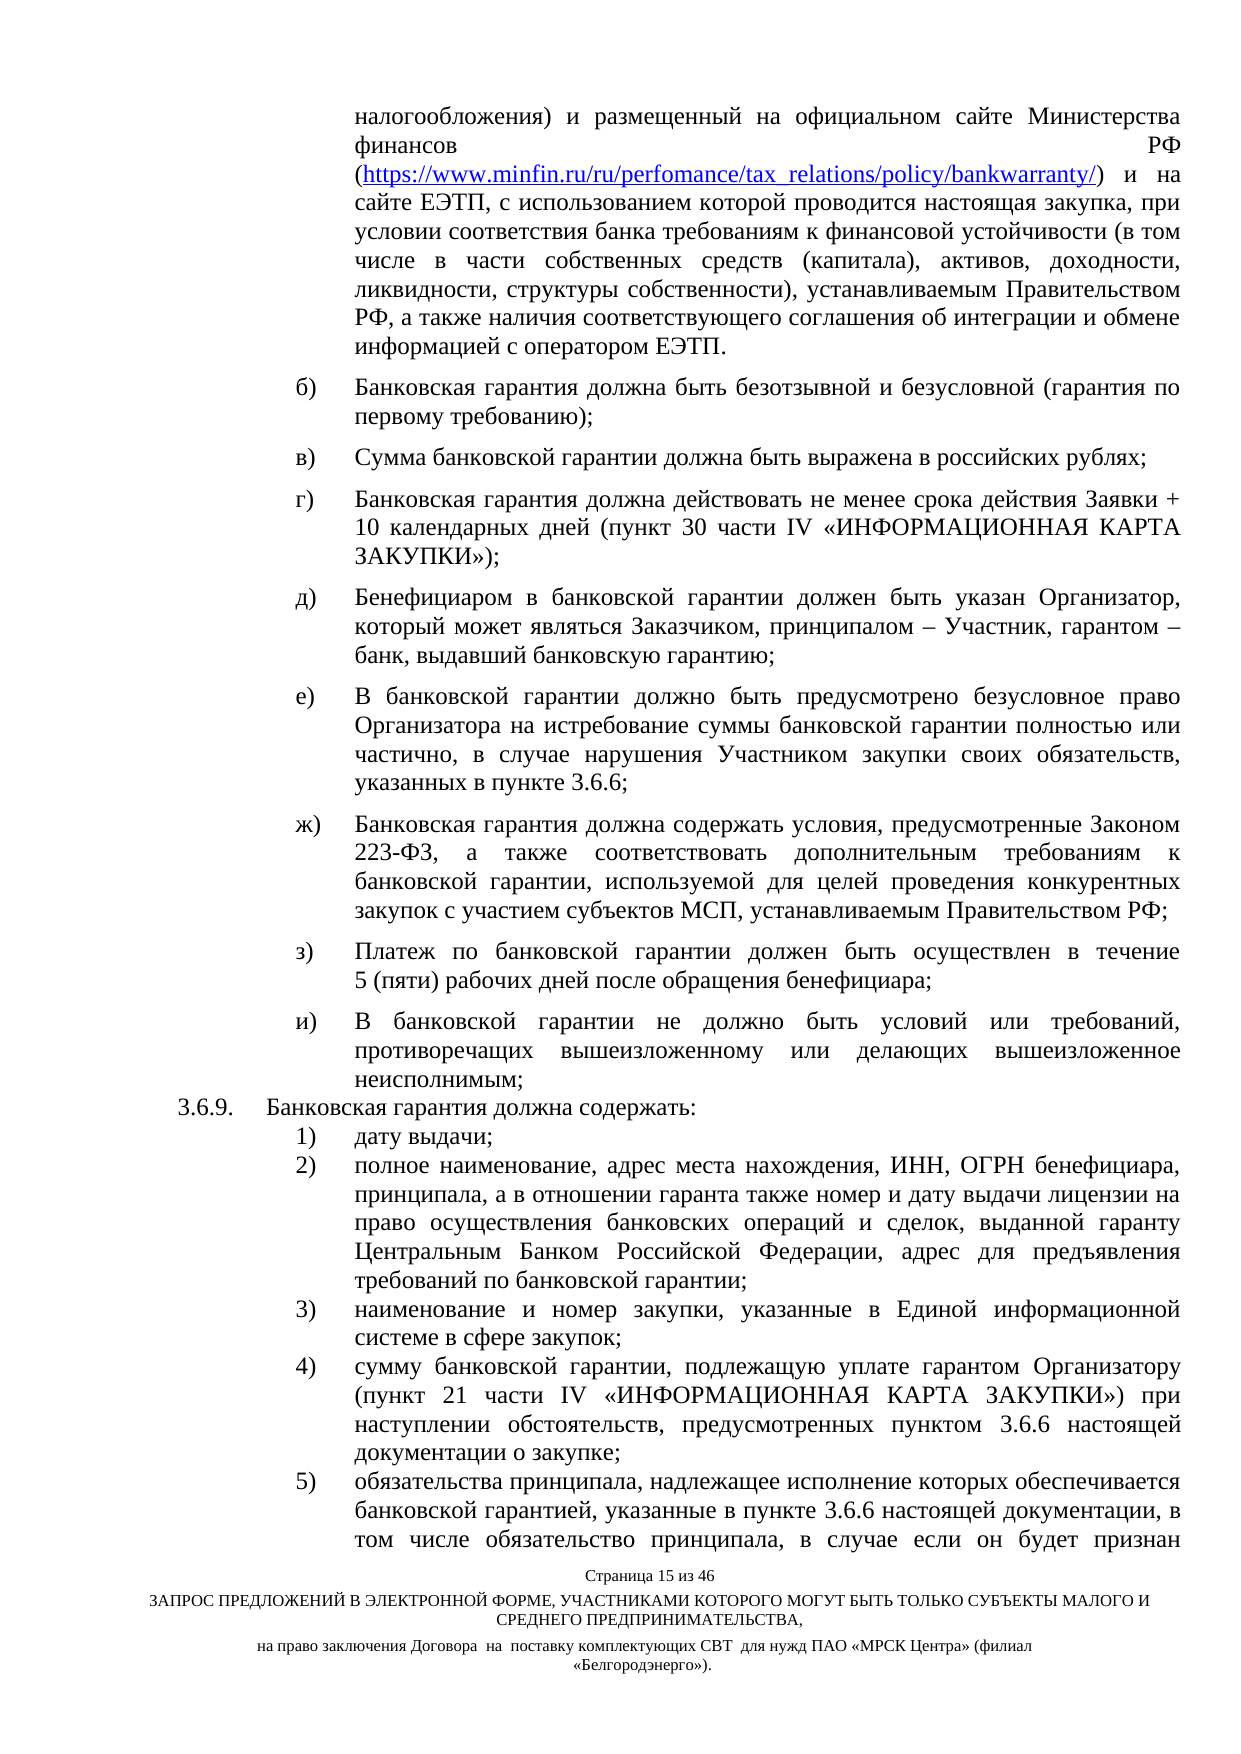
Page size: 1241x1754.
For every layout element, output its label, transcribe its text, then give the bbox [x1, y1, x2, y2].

list дату выдачи; [295, 1121, 1181, 1150]
list Банковская гарантия должна действовать не менее срока действия Заявки + 10 календарных дней (пункт 30 части IV «ИНФОРМАЦИОННАЯ КАРТА ЗАКУПКИ»); [295, 484, 1181, 570]
subtitle Банковская гарантия должна содержать: [118, 1092, 1181, 1121]
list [295, 101, 1181, 360]
list сумму банковской гарантии, подлежащую уплате гарантом Организатору (пункт 21 части IV «ИНФОРМАЦИОННАЯ КАРТА ЗАКУПКИ») при наступлении обстоятельств, предусмотренных пунктом 3.6.6 настоящей документации о закупке; [295, 1351, 1181, 1466]
list Платеж по банковской гарантии должен быть осуществлен в течение 5 (пяти) рабочих дней после обращения бенефициара; [295, 936, 1181, 994]
list полное наименование, адрес места нахождения, ИНН, ОГРН бенефициара, принципала, а в отношении гаранта также номер и дату выдачи лицензии на право осуществления банковских операций и сделок, выданной гаранту Центральным Банком Российской Федерации, адрес для предъявления требований по банковской гарантии; [295, 1150, 1181, 1294]
list Бенефициаром в банковской гарантии должен быть указан Организатор, который может являться Заказчиком, принципалом – Участник, гарантом – банк, выдавший банковскую гарантию; [295, 582, 1181, 669]
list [295, 1466, 1181, 1552]
list Банковская гарантия должна быть безотзывной и безусловной (гарантия по первому требованию); [295, 372, 1181, 430]
list Банковская гарантия должна содержать условия, предусмотренные Законом 223-ФЗ, а также соответствовать дополнительным требованиям к банковской гарантии, используемой для целей проведения конкурентных закупок с участием субъектов МСП, устанавливаемым Правительством РФ; [295, 809, 1181, 924]
list В банковской гарантии не должно быть условий или требований, противоречащих вышеизложенному или делающих вышеизложенное неисполнимым; [295, 1006, 1181, 1092]
list наименование и номер закупки, указанные в Единой информационной системе в сфере закупок; [295, 1294, 1181, 1351]
list Сумма банковской гарантии должна быть выражена в российских рублях; [295, 442, 1181, 471]
list В банковской гарантии должно быть предусмотрено безусловное право Организатора на истребование суммы банковской гарантии полностью или частично, в случае нарушения Участником закупки своих обязательств, указанных в пункте 3.6.6; [295, 681, 1181, 796]
